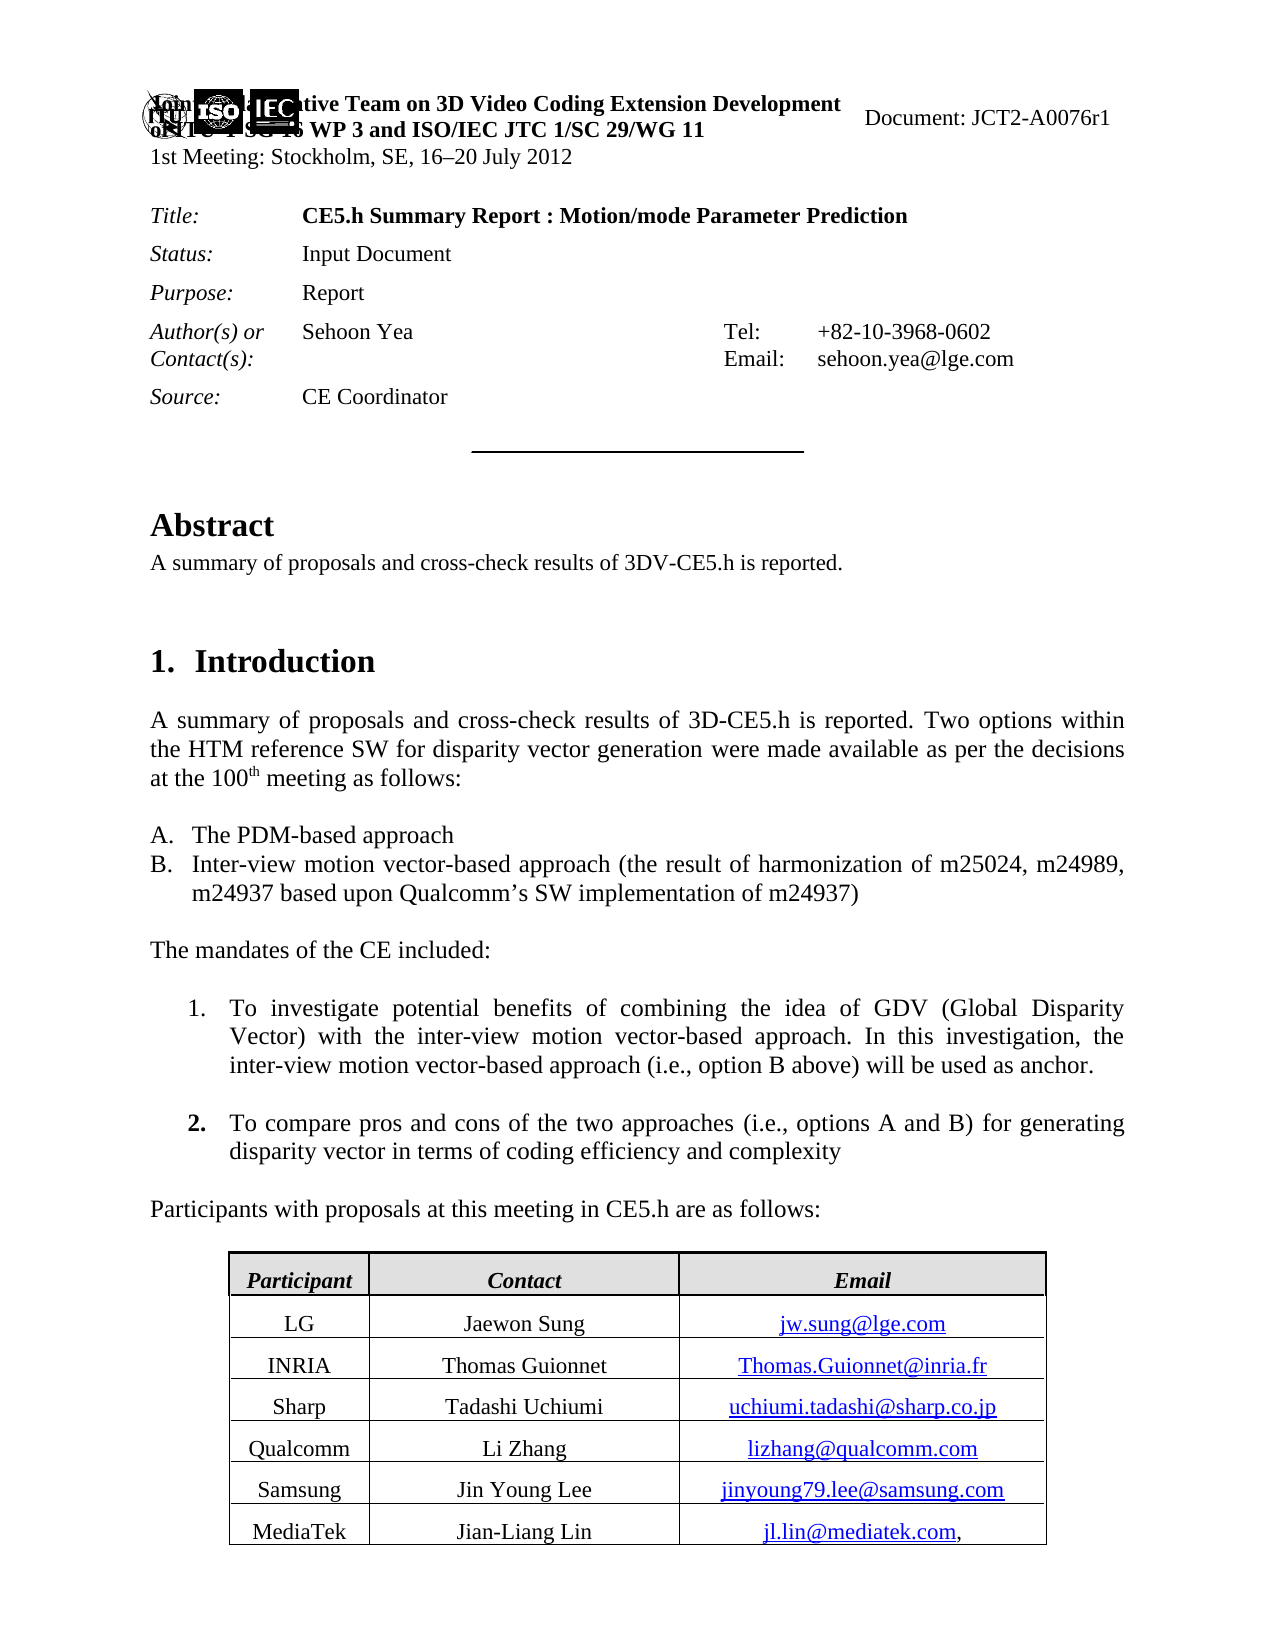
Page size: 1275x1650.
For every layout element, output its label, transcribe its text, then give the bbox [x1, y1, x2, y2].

table_cell Samsung [230, 1462, 369, 1503]
table_cell jinyoung79.lee@samsung.com [680, 1461, 1046, 1503]
picture [250, 89, 299, 134]
table_cell Sharp [230, 1379, 369, 1420]
text The mandates of the CE included: [150, 935, 1125, 964]
table_cell Source: [139, 377, 291, 416]
list To compare pros and cons of the two approaches (i.e., options A and B) for generating disparity vector in terms of coding efficiency and complexity [187, 1108, 1125, 1165]
table_cell Thomas.Guionnet@inria.fr [680, 1337, 1046, 1378]
list Inter-view motion vector-based approach (the result of harmonization of m25024, m24989, m24937 based upon Qualcomm’s SW implementation of m24937) [150, 849, 1125, 906]
table_header CE5.h Summary Report : Motion/mode Parameter Prediction [291, 195, 1136, 234]
table_cell Tadashi Uchiumi [370, 1379, 679, 1420]
table_cell uchiumi.tadashi@sharp.co.jp [680, 1378, 1046, 1420]
table_cell lizhang@qualcomm.com [680, 1420, 1046, 1461]
table_cell INRIA [230, 1338, 369, 1378]
table_cell Qualcomm [230, 1421, 369, 1461]
text Participants with proposals at this meeting in CE5.h are as follows: [150, 1194, 1125, 1223]
list Introduction [150, 641, 1125, 680]
table_cell jw.sung@lge.com [680, 1294, 1046, 1337]
table_cell Jin Young Lee [370, 1462, 679, 1503]
table_cell Status: [139, 234, 291, 273]
subtitle Abstract [150, 505, 1125, 543]
table_cell Input Document [291, 234, 1136, 273]
table_header Joint Collaborative Team on 3D Video Coding Extension Development of ITU-T SG 16 WP 3 and ISO/IEC JTC 1/SC 29/WG 11 1st Meeting: Stockholm, SE, 16–20 July 2012 [139, 90, 853, 169]
table_cell Thomas Guionnet [370, 1338, 679, 1378]
list The PDM-based approach [150, 820, 1125, 849]
table_header Contact [370, 1254, 678, 1294]
table_cell Sehoon Yea [291, 312, 712, 377]
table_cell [680, 1503, 1046, 1544]
list To investigate potential benefits of combining the idea of GDV (Global Disparity Vector) with the inter-view motion vector-based approach. In this investigation, the inter-view motion vector-based approach (i.e., option B above) will be used as anchor. [187, 993, 1125, 1079]
text A summary of proposals and cross-check results of 3D-CE5.h is reported. Two options within the HTM reference SW for disparity vector generation were made available as per the decisions at the 100th meeting as follows: [150, 705, 1125, 791]
table_cell LG [230, 1295, 369, 1337]
table_cell Purpose: [139, 273, 291, 312]
table_cell +82-10-3968-0602 sehoon.yea@lge.com [806, 312, 1136, 377]
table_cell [370, 1504, 679, 1544]
text _____________________________ [150, 428, 1125, 455]
table_cell CE Coordinator [291, 377, 1136, 416]
table_header Email [680, 1254, 1045, 1294]
table_cell Report [291, 273, 1136, 312]
table_cell Author(s) or Contact(s): [139, 312, 291, 377]
table_header Participant [230, 1254, 368, 1294]
table_cell Li Zhang [370, 1421, 679, 1461]
table_cell MediaTek [230, 1504, 369, 1544]
table_cell Tel: Email: [713, 312, 806, 377]
text A summary of proposals and cross-check results of 3DV-CE5.h is reported. [150, 549, 1125, 576]
table_header Title: [139, 195, 291, 234]
picture [194, 89, 243, 134]
table_header Document: JCT2-A0076r1 [853, 90, 1136, 169]
table_cell Jaewon Sung [370, 1296, 679, 1337]
